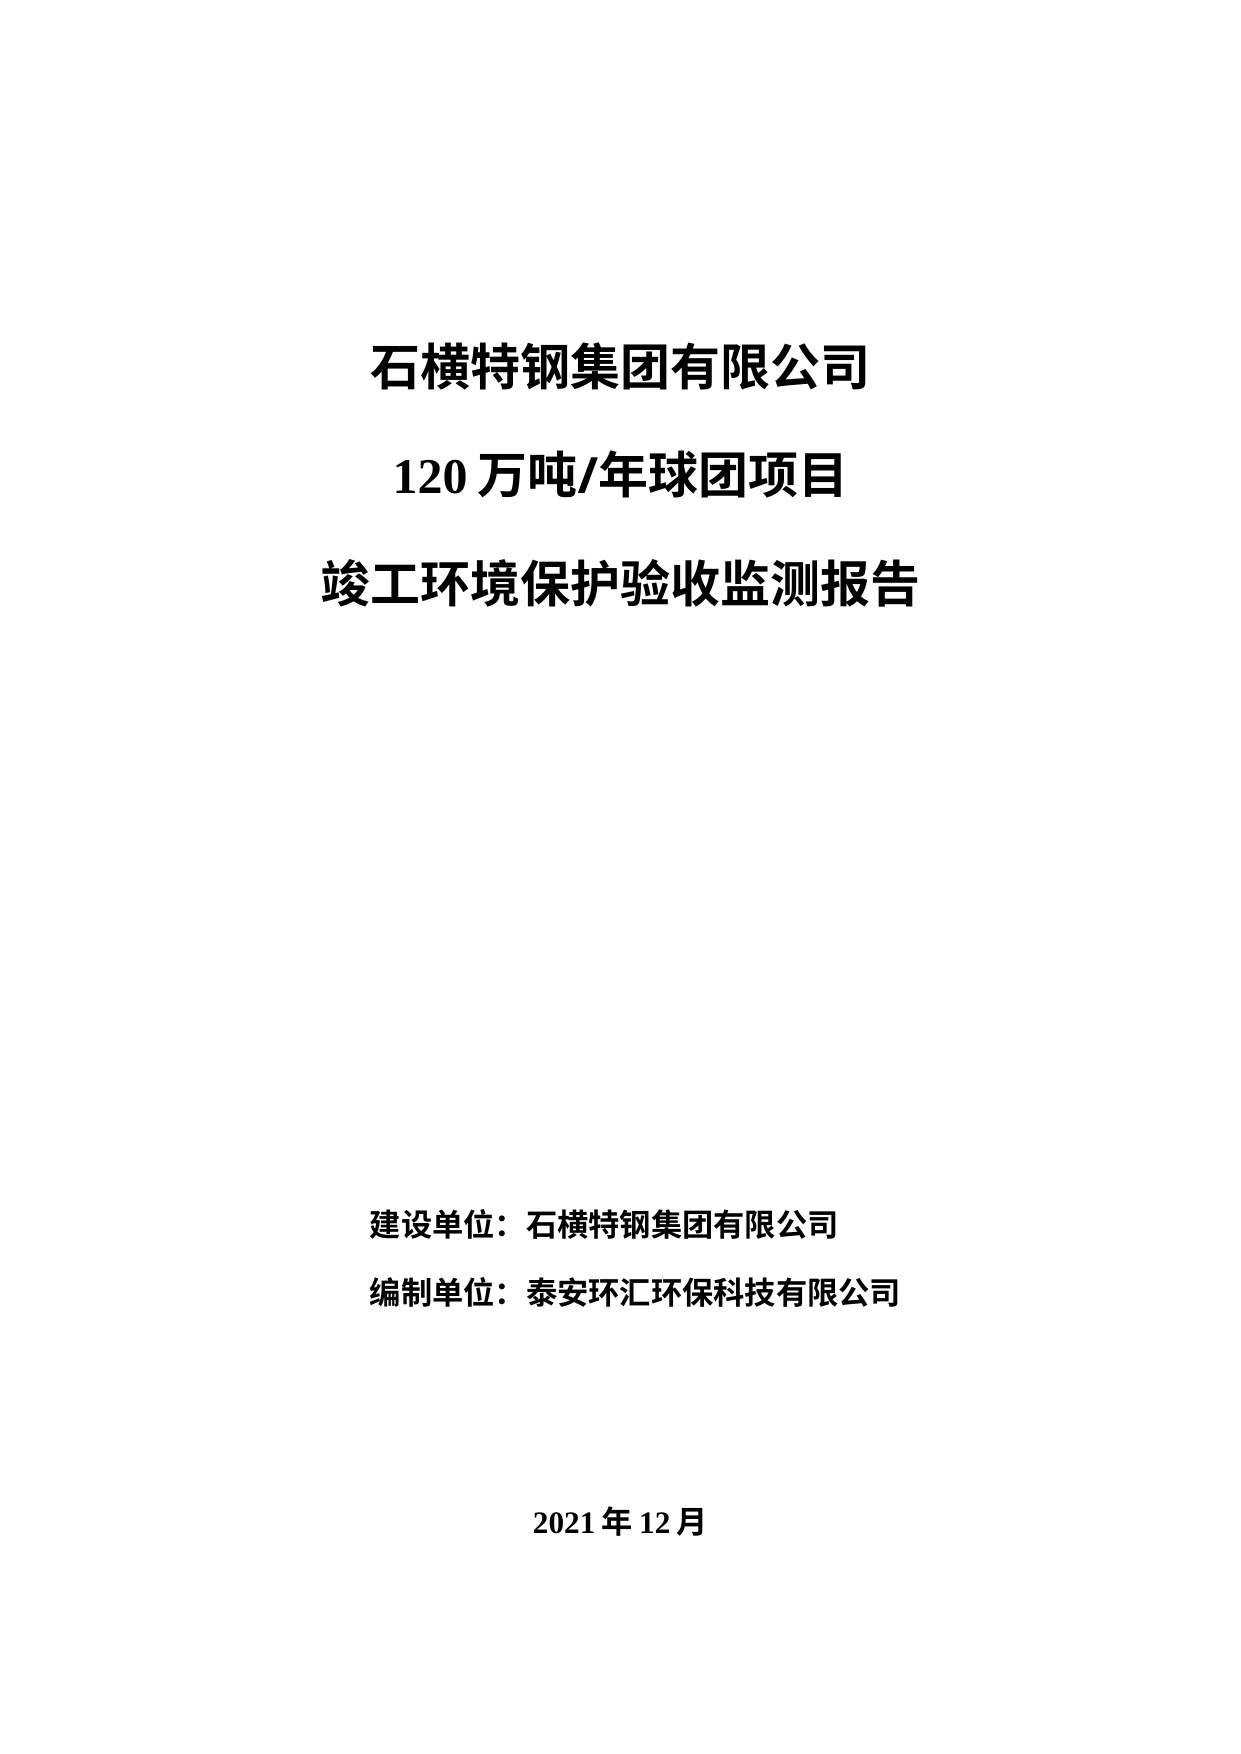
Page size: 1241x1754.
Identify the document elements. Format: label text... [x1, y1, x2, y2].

text 编制单位：泰安环汇环保科技有限公司 [150, 1268, 1090, 1313]
text 2021年12月 [150, 1497, 1090, 1542]
text 120万吨/年球团项目 [150, 436, 1090, 508]
text 竣工环境保护验收监测报告 [150, 545, 1090, 617]
text 石横特钢集团有限公司 [150, 327, 1090, 400]
text 建设单位：石横特钢集团有限公司 [150, 1200, 1090, 1245]
